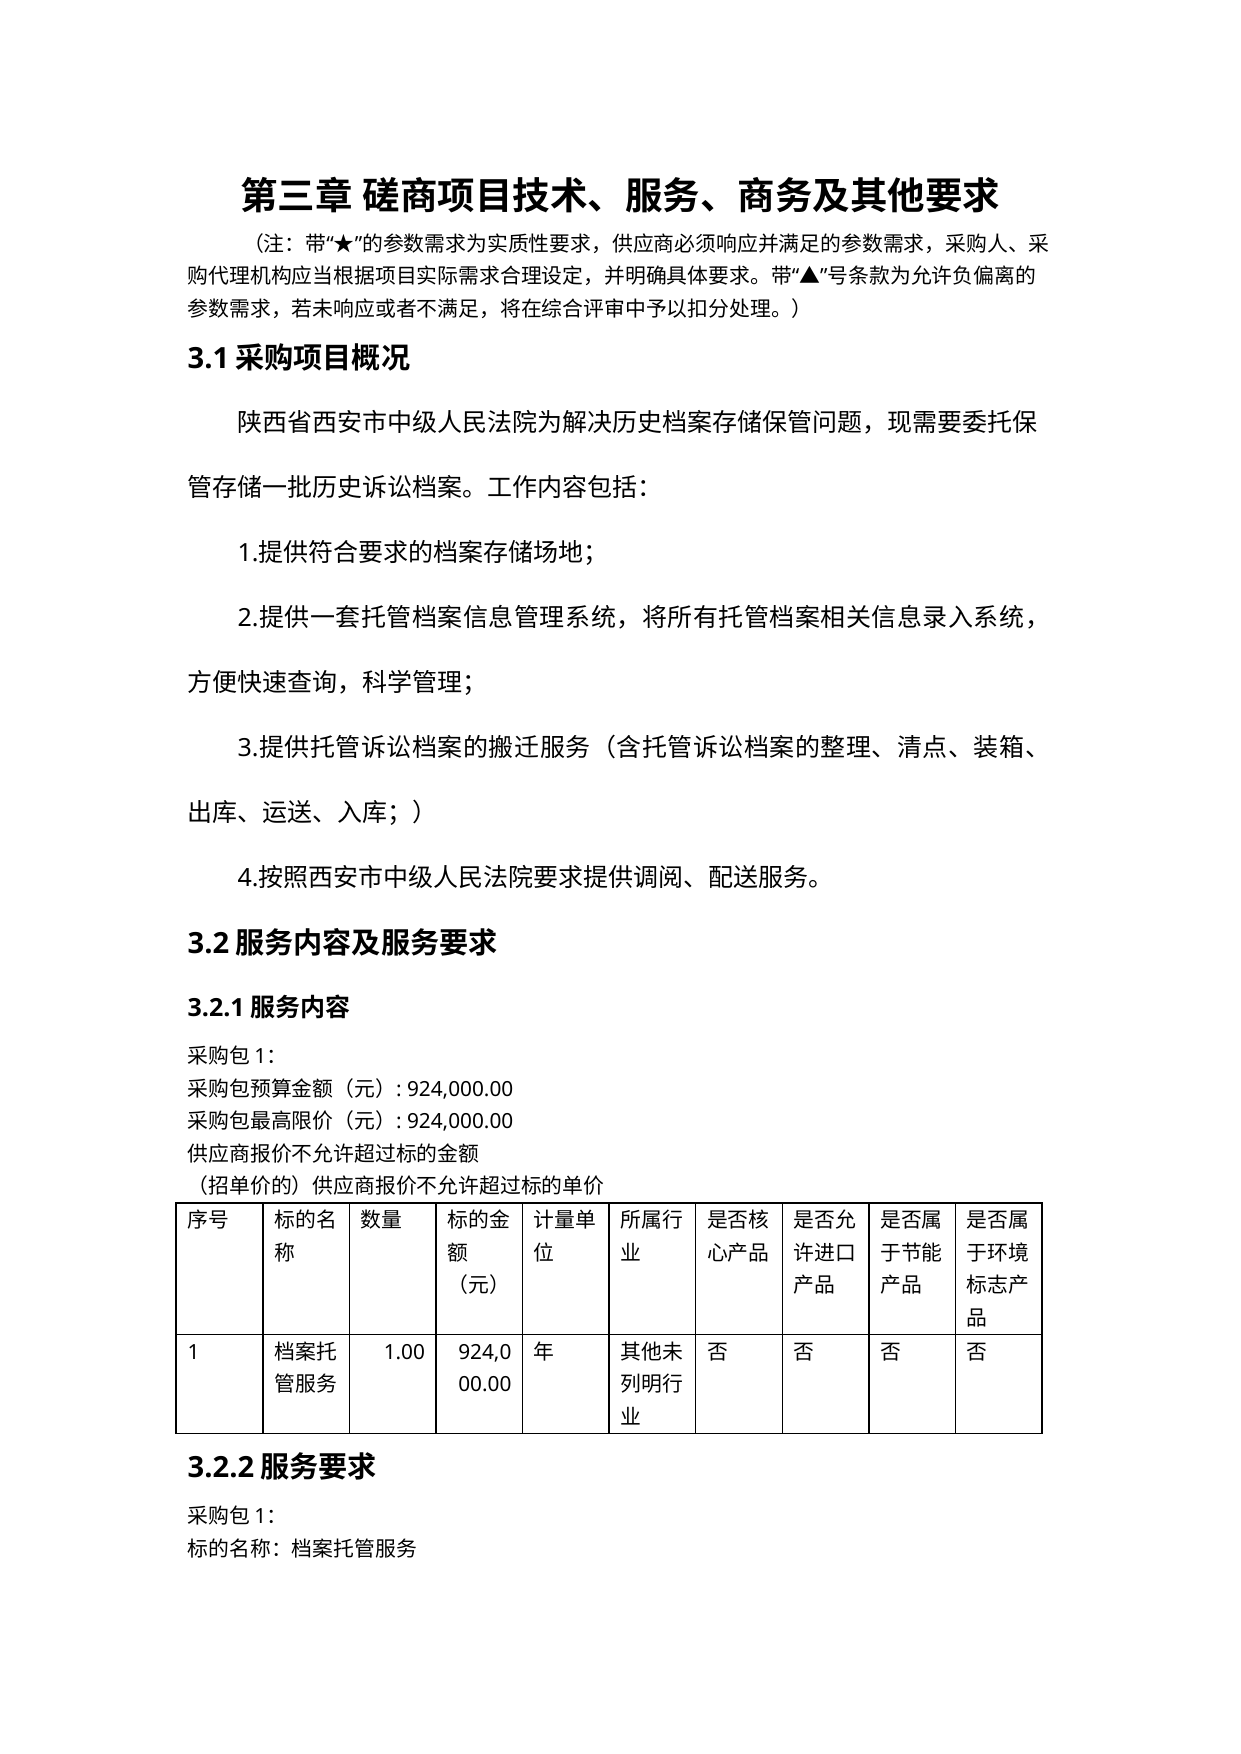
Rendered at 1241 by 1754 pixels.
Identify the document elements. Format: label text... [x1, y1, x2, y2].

text 采购包1： [187, 1039, 1053, 1072]
text 第三章 磋商项目技术、服务、商务及其他要求 [187, 162, 1053, 227]
table_cell 否 [870, 1335, 955, 1433]
table_cell 1 [177, 1335, 262, 1433]
table_header 是否核心产品 [696, 1204, 782, 1333]
table_cell 档案托管服务 [264, 1335, 349, 1433]
text 标的名称：档案托管服务 [187, 1532, 1053, 1564]
text 采购包最高限价（元）: 924,000.00 [187, 1104, 1053, 1137]
table_cell 1.00 [350, 1335, 435, 1433]
text 1.提供符合要求的档案存储场地； [187, 519, 1053, 584]
table_header 标的名称 [264, 1204, 349, 1333]
text 3.2服务内容及服务要求 [187, 909, 1053, 974]
table_header 是否允许进口产品 [783, 1204, 868, 1333]
table_cell 否 [696, 1335, 782, 1433]
text 采购包预算金额（元）: 924,000.00 [187, 1072, 1053, 1104]
table_cell 否 [956, 1335, 1041, 1433]
table_cell 年 [523, 1335, 608, 1433]
text 采购包1： [187, 1499, 1053, 1532]
text 陕西省西安市中级人民法院为解决历史档案存储保管问题，现需要委托保管存储一批历史诉讼档案。工作内容包括： [187, 389, 1053, 519]
table_cell 否 [783, 1335, 868, 1433]
table_header 数量 [350, 1204, 435, 1333]
table_cell 924,000.00 [437, 1335, 522, 1433]
text （招单价的）供应商报价不允许超过标的单价 [187, 1169, 1053, 1202]
table_header 所属行业 [610, 1204, 695, 1333]
text 3.2.1服务内容 [187, 974, 1053, 1039]
text 4.按照西安市中级人民法院要求提供调阅、配送服务。 [187, 844, 1053, 909]
table_cell 其他未列明行业 [610, 1335, 695, 1433]
table_header 序号 [177, 1204, 262, 1333]
table_header 标的金额 （元） [437, 1204, 522, 1333]
text 3.2.2服务要求 [187, 1434, 1053, 1499]
text 3.1采购项目概况 [187, 324, 1053, 389]
text （注：带“★”的参数需求为实质性要求，供应商必须响应并满足的参数需求，采购人、采购代理机构应当根据项目实际需求合理设定，并明确具体要求。带“▲”号条款为允许负偏离的参数需求，若未响应或者不满足，将在综合评审中予以扣分处理。） [187, 227, 1053, 324]
text 2.提供一套托管档案信息管理系统，将所有托管档案相关信息录入系统，方便快速查询，科学管理； [187, 584, 1053, 714]
text 3.提供托管诉讼档案的搬迁服务（含托管诉讼档案的整理、清点、装箱、出库、运送、入库；） [187, 714, 1053, 844]
table_header 是否属于环境标志产品 [956, 1204, 1041, 1333]
table_header 是否属于节能产品 [870, 1204, 955, 1333]
text 供应商报价不允许超过标的金额 [187, 1137, 1053, 1169]
table_header 计量单位 [523, 1204, 608, 1333]
